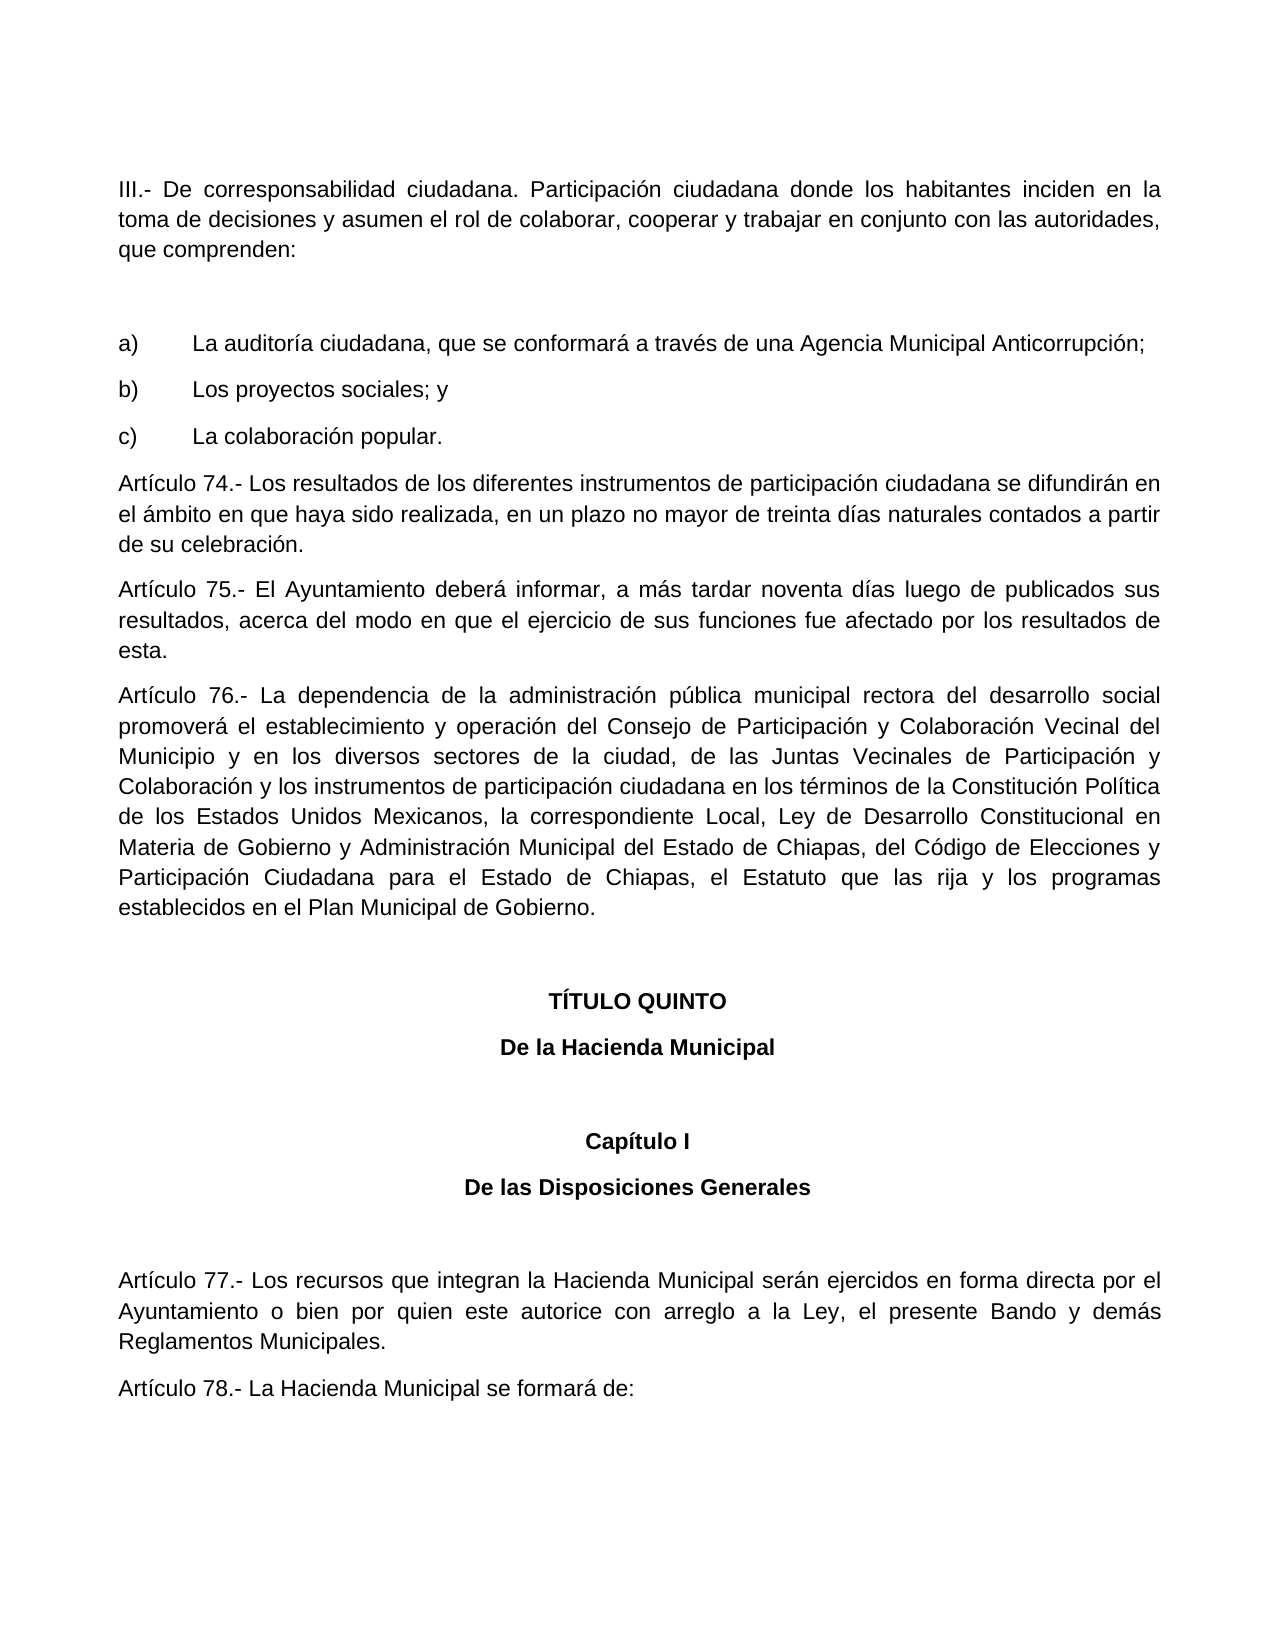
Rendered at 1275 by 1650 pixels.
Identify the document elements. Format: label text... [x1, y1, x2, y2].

text Artículo 78.- La Hacienda Municipal se formará de: [118, 1375, 637, 1401]
text Artículo 77.- Los recursos que integran la Hacienda Municipal serán ejercidos en forma directa por el Ayuntamiento o bien por quien este autorice con arreglo a la Ley, el presente Bando y demás Reglamentos Municipales. [118, 1267, 1161, 1354]
text III.- De corresponsabilidad ciudadana. Participación ciudadana donde los habitantes inciden en la toma de decisiones y asumen el rol de colaborar, cooperar y trabajar en conjunto con las autoridades, que comprenden: [118, 176, 1161, 263]
text De la Hacienda Municipal [496, 1034, 779, 1060]
text TÍTULO QUINTO [544, 988, 731, 1014]
text Artículo 75.- El Ayuntamiento deberá informar, a más tardar noventa días luego de publicados sus resultados, acerca del modo en que el ejercicio de sus funciones fue afectado por los resultados de esta. [118, 576, 1161, 663]
text Capítulo I [581, 1128, 693, 1154]
text Artículo 76.- La dependencia de la administración pública municipal rectora del desarrollo social promoverá el establecimiento y operación del Consejo de Participación y Colaboración Vecinal del Municipio y en los diversos sectores de la ciudad, de las Juntas Vecinales de Participación y Colaboración y los instrumentos de participación ciudadana en los términos de la Constitución Política de los Estados Unidos Mexicanos, la correspondiente Local, Ley de Desarrollo Constitucional en Materia de Gobierno y Administración Municipal del Estado de Chiapas, del Código de Elecciones y Participación Ciudadana para el Estado de Chiapas, el Estatuto que las rija y los programas establecidos en el Plan Municipal de Gobierno. [118, 682, 1161, 920]
text Artículo 74.- Los resultados de los diferentes instrumentos de participación ciudadana se difundirán en el ámbito en que haya sido realizada, en un plazo no mayor de treinta días naturales contados a partir de su celebración. [118, 470, 1161, 557]
text De las Disposiciones Generales [460, 1173, 815, 1200]
text b) Los proyectos sociales; y c) La colaboración popular. [118, 376, 452, 449]
text a) La auditoría ciudadana, que se conformará a través de una Agencia Municipal Anticorrupción; [118, 330, 1149, 357]
